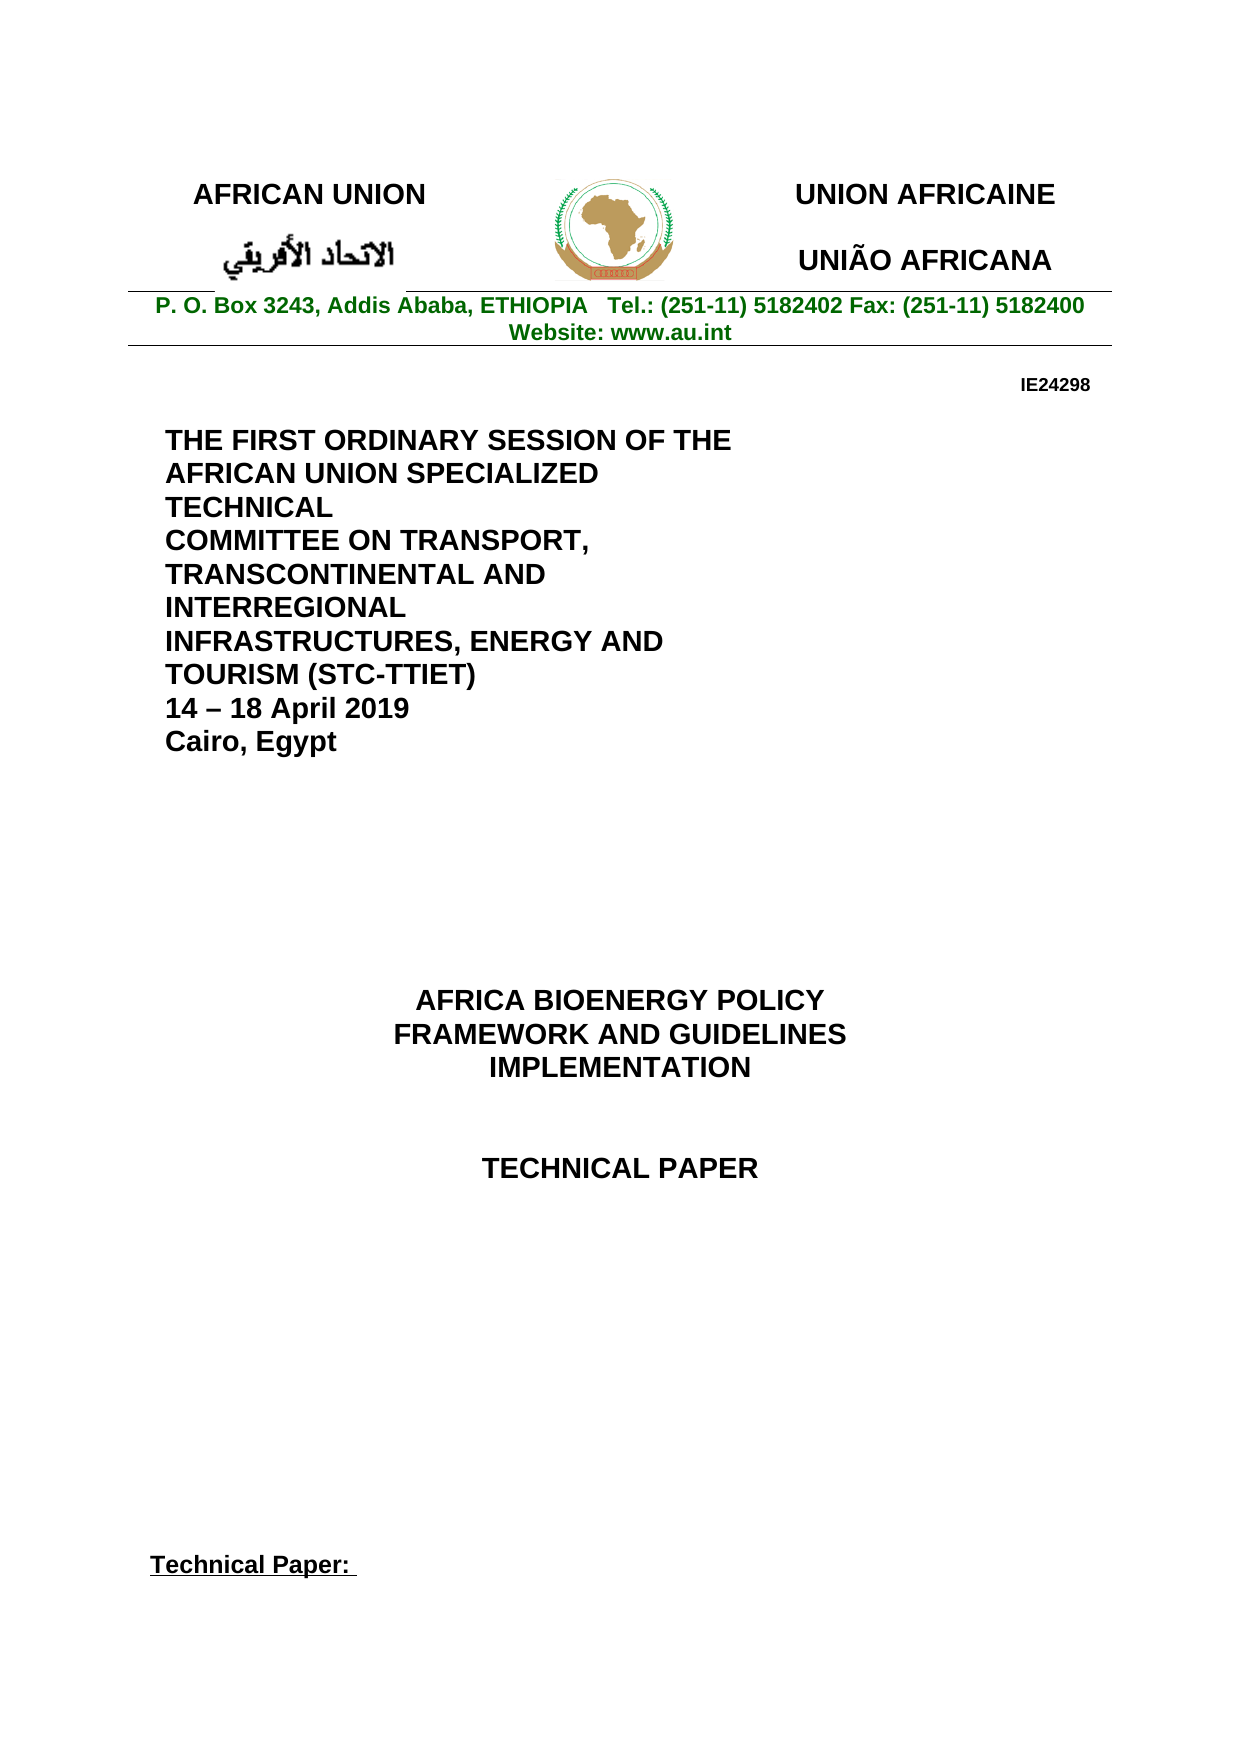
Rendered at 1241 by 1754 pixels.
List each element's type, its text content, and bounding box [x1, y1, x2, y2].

table_header AFRICAN UNION [128, 162, 493, 226]
table_header [493, 162, 735, 291]
text IE24298 [150, 374, 1090, 396]
table_cell P. O. Box 3243, Addis Ababa, ETHIOPIA Tel.: (251-11) 5182402 Fax: (251-11) 5182400 Website: www.au.int [128, 292, 1112, 345]
picture [554, 179, 674, 281]
table_header UNION AFRICAINE [735, 162, 1112, 226]
table_cell UNIÃO AFRICANA [735, 226, 1112, 291]
text Technical Paper: [150, 1549, 1090, 1578]
picture [214, 227, 406, 292]
table_cell [128, 226, 493, 291]
